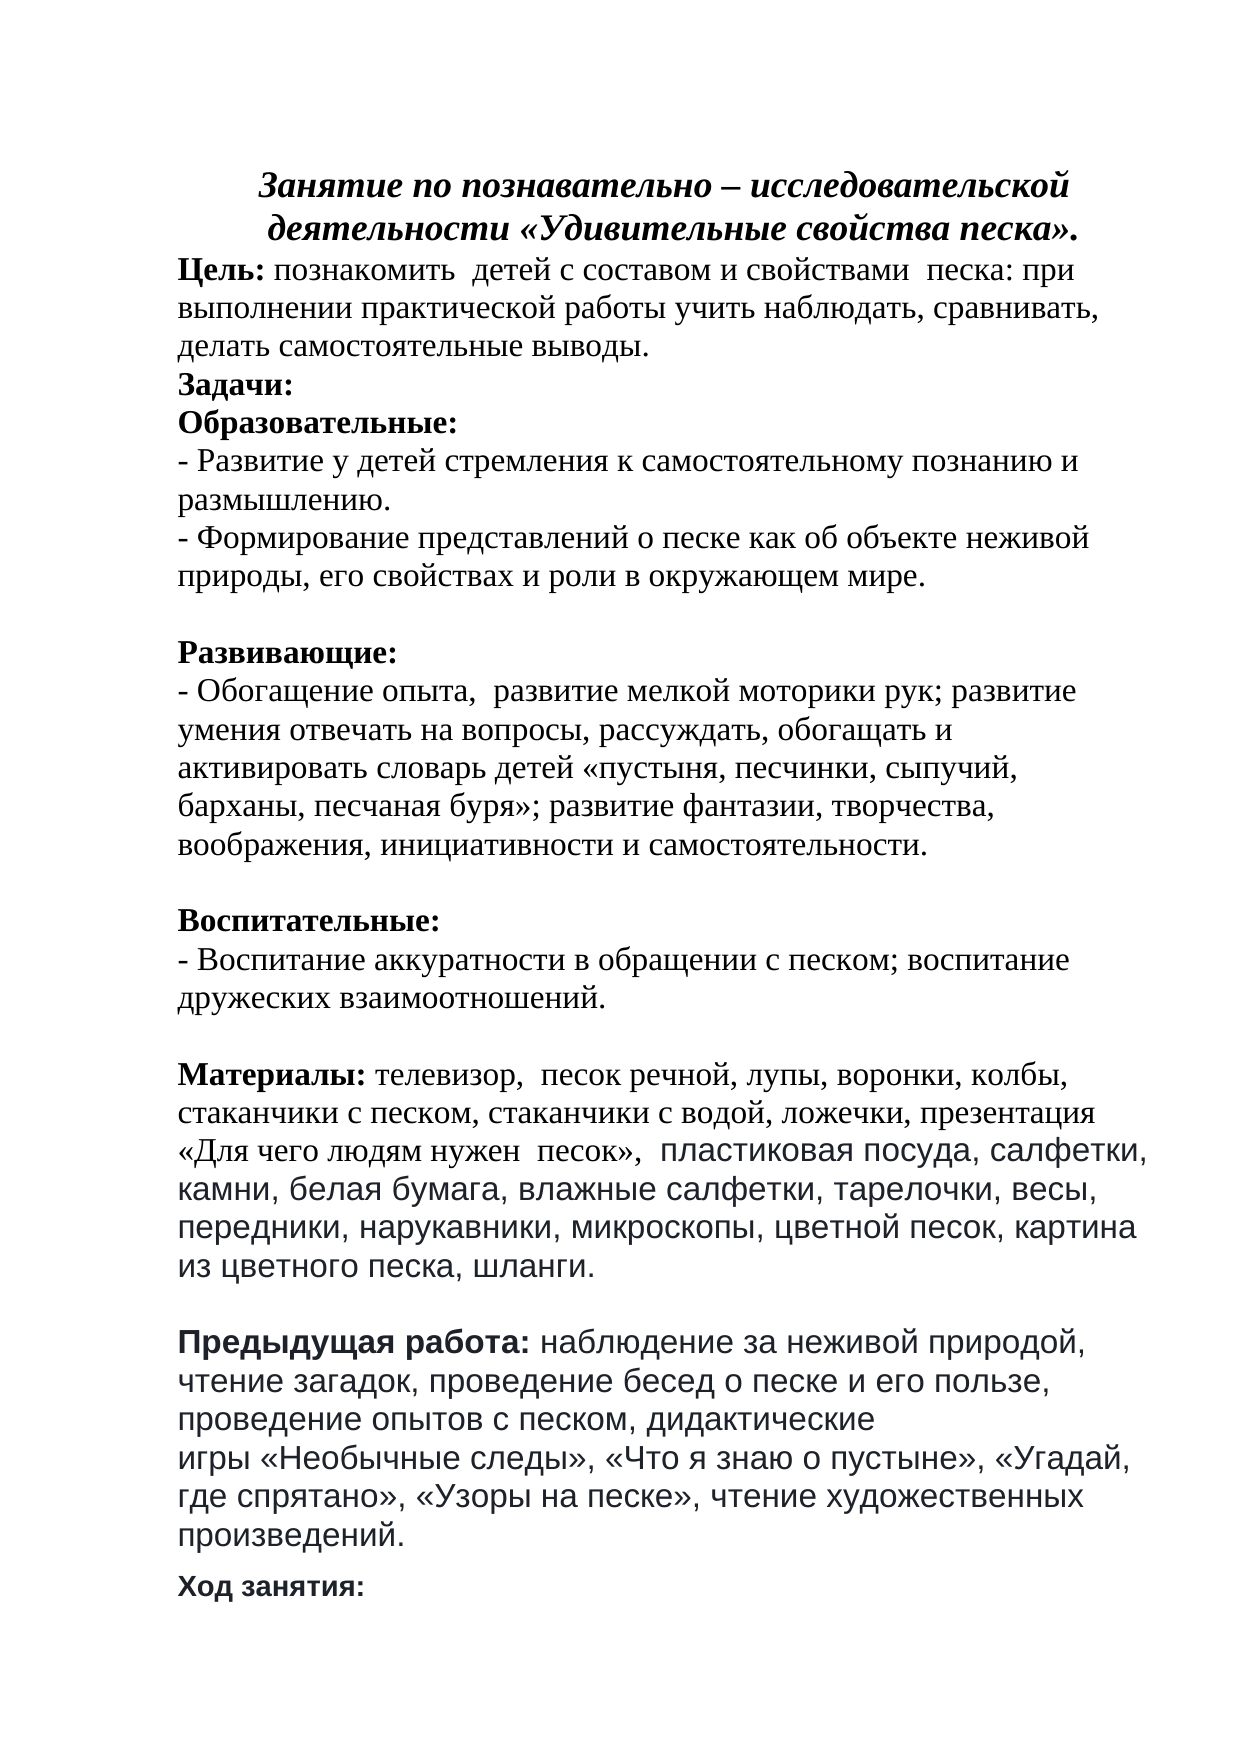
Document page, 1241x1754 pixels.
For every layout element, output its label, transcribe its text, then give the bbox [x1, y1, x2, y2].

text Цель: познакомить детей с составом и свойствами песка: при выполнении практической работы учить наблюдать, сравнивать, делать самостоятельные выводы. [177, 249, 1152, 364]
text Развивающие: [177, 632, 1152, 670]
text Воспитательные: [177, 900, 1152, 939]
text - Обогащение опыта, развитие мелкой моторики рук; развитие умения отвечать на вопросы, рассуждать, обогащать и активировать словарь детей «пустыня, песчинки, сыпучий, барханы, песчаная буря»; развитие фантазии, творчества, воображения, инициативности и самостоятельности. [177, 670, 1152, 862]
text - Формирование представлений о песке как об объекте неживой природы, его свойствах и роли в окружающем мире. [177, 517, 1152, 594]
text Предыдущая работа: наблюдение за неживой природой, чтение загадок, проведение бесед о песке и его пользе, проведение опытов с песком, дидактические игры «Необычные следы», «Что я знаю о пустыне», «Угадай, где спрятано», «Узоры на песке», чтение художественных произведений. [177, 1323, 1152, 1553]
text - Воспитание аккуратности в обращении с песком; воспитание дружеских взаимоотношений. [177, 939, 1152, 1015]
text Материалы: телевизор, песок речной, лупы, воронки, колбы, стаканчики с песком, стаканчики с водой, ложечки, презентация «Для чего людям нужен песок», пластиковая посуда, салфетки, камни, белая бумага, влажные салфетки, тарелочки, весы, передники, нарукавники, микроскопы, цветной песок, картина из цветного песка, шланги. [177, 1054, 1152, 1284]
text деятельности «Удивительные свойства песка». [177, 206, 1152, 249]
text Задачи: [177, 364, 1152, 402]
text - Развитие у детей стремления к самостоятельному познанию и размышлению. [177, 440, 1152, 517]
text Занятие по познавательно – исследовательской [177, 162, 1152, 206]
text Ход занятия: [177, 1569, 1152, 1602]
text Образовательные: [177, 402, 1152, 440]
